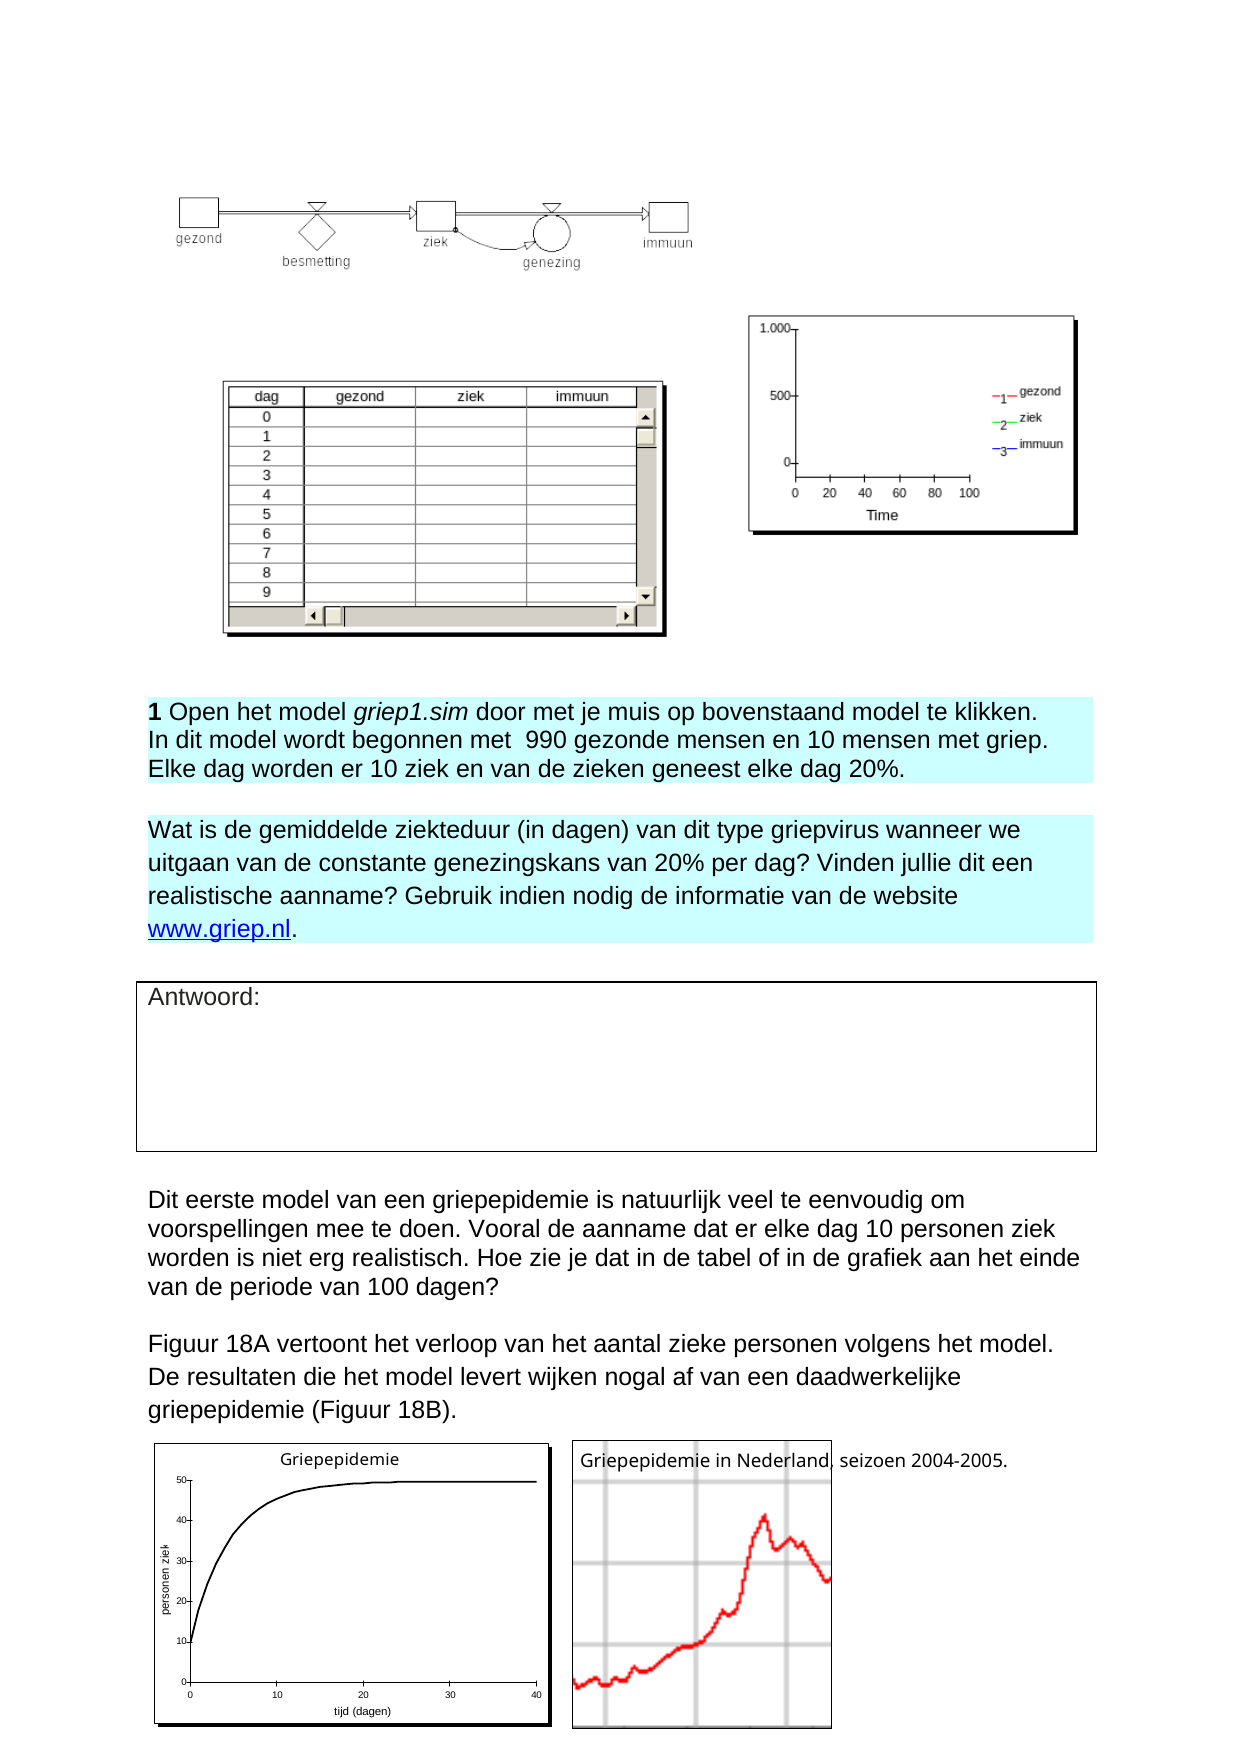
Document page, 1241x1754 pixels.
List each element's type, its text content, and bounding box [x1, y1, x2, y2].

text Dit eerste model van een griepepidemie is natuurlijk veel te eenvoudig om voorspellingen mee te doen. Vooral de aanname dat er elke dag 10 personen ziek worden is niet erg realistisch. Hoe zie je dat in de tabel of in de grafiek aan het einde van de periode van 100 dagen? [148, 1185, 1093, 1300]
text Figuur 18A vertoont het verloop van het aantal zieke personen volgens het model. De resultaten die het model levert wijken nogal af van een daadwerkelijke griepepidemie (Figuur 18B). [148, 1329, 1093, 1424]
text In dit model wordt begonnen met 990 gezonde mensen en 10 mensen met griep. [148, 725, 1093, 754]
text 1 Open het model griep1.sim door met je muis op bovenstaand model te klikken. [148, 697, 1093, 725]
text Wat is de gemiddelde ziekteduur (in dagen) van dit type griepvirus wanneer we uitgaan van de constante genezingskans van 20% per dag? Vinden jullie dit een realistische aanname? Gebruik indien nodig de informatie van de website www.griep.nl. [148, 815, 1093, 943]
table_header Antwoord: [137, 983, 1096, 1151]
text Elke dag worden er 10 ziek en van de zieken geneest elke dag 20%. [148, 754, 1093, 783]
picture [573, 1441, 831, 1728]
